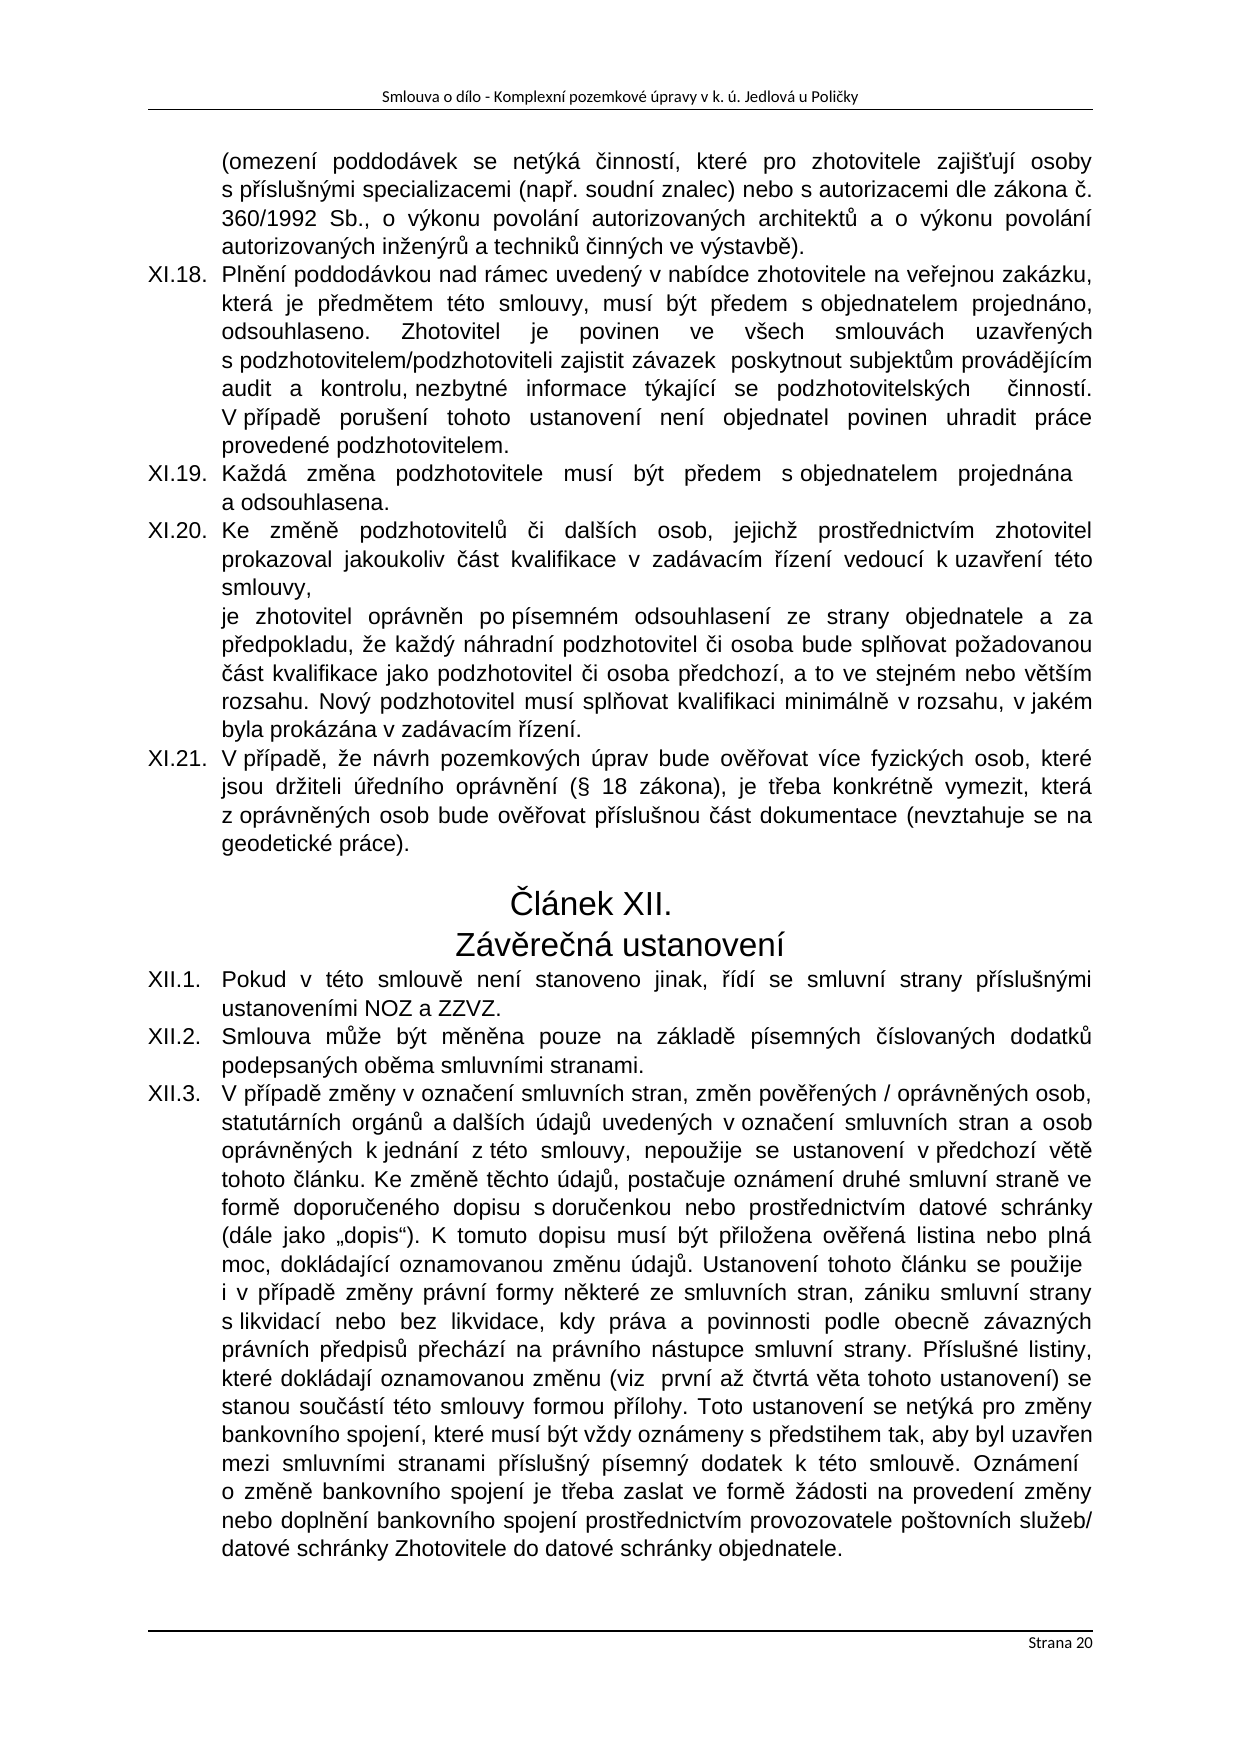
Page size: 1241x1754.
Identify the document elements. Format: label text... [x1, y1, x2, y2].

list V případě, že návrh pozemkových úprav bude ověřovat více fyzických osob, které jsou držiteli úředního oprávnění (§ 18 zákona), je třeba konkrétně vymezit, která z oprávněných osob bude ověřovat příslušnou část dokumentace (nevztahuje se na geodetické práce). [148, 745, 1093, 856]
subtitle Závěrečná ustanovení [148, 883, 1093, 963]
list Každá změna podzhotovitele musí být předem s objednatelem projednána a odsouhlasena. [148, 460, 1093, 515]
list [148, 148, 1093, 259]
list Pokud v této smlouvě není stanoveno jinak, řídí se smluvní strany příslušnými ustanoveními NOZ a ZZVZ. [148, 966, 1093, 1021]
list Plnění poddodávkou nad rámec uvedený v nabídce zhotovitele na veřejnou zakázku, která je předmětem této smlouvy, musí být předem s objednatelem projednáno, odsouhlaseno. Zhotovitel je povinen ve všech smlouvách uzavřených s podzhotovitelem/podzhotoviteli zajistit závazek poskytnout subjektům provádějícím audit a kontrolu, nezbytné informace týkající se podzhotovitelských činností. V případě porušení tohoto ustanovení není objednatel povinen uhradit práce provedené podzhotovitelem. [148, 261, 1093, 458]
list Smlouva může být měněna pouze na základě písemných číslovaných dodatků podepsaných oběma smluvními stranami. [148, 1023, 1093, 1078]
list V případě změny v označení smluvních stran, změn pověřených / oprávněných osob, statutárních orgánů a dalších údajů uvedených v označení smluvních stran a osob oprávněných k jednání z této smlouvy, nepoužije se ustanovení v předchozí větě tohoto článku. Ke změně těchto údajů, postačuje oznámení druhé smluvní straně ve formě doporučeného dopisu s doručenkou nebo prostřednictvím datové schránky (dále jako „dopis“). K tomuto dopisu musí být přiložena ověřená listina nebo plná moc, dokládající oznamovanou změnu údajů. Ustanovení tohoto článku se použije i v případě změny právní formy některé ze smluvních stran, zániku smluvní strany s likvidací nebo bez likvidace, kdy práva a povinnosti podle obecně závazných právních předpisů přechází na právního nástupce smluvní strany. Příslušné listiny, které dokládají oznamovanou změnu (viz první až čtvrtá věta tohoto ustanovení) se stanou součástí této smlouvy formou přílohy. Toto ustanovení se netýká pro změny bankovního spojení, které musí být vždy oznámeny s předstihem tak, aby byl uzavřen mezi smluvními stranami příslušný písemný dodatek k této smlouvě. Oznámení o změně bankovního spojení je třeba zaslat ve formě žádosti na provedení změny nebo doplnění bankovního spojení prostřednictvím provozovatele poštovních služeb/ datové schránky Zhotovitele do datové schránky objednatele. [148, 1080, 1093, 1562]
list Ke změně podzhotovitelů či dalších osob, jejichž prostřednictvím zhotovitel prokazoval jakoukoliv část kvalifikace v zadávacím řízení vedoucí k uzavření této smlouvy, je zhotovitel oprávněn po písemném odsouhlasení ze strany objednatele a za předpokladu, že každý náhradní podzhotovitel či osoba bude splňovat požadovanou část kvalifikace jako podzhotovitel či osoba předchozí, a to ve stejném nebo větším rozsahu. Nový podzhotovitel musí splňovat kvalifikaci minimálně v rozsahu, v jakém byla prokázána v zadávacím řízení. [148, 517, 1093, 743]
